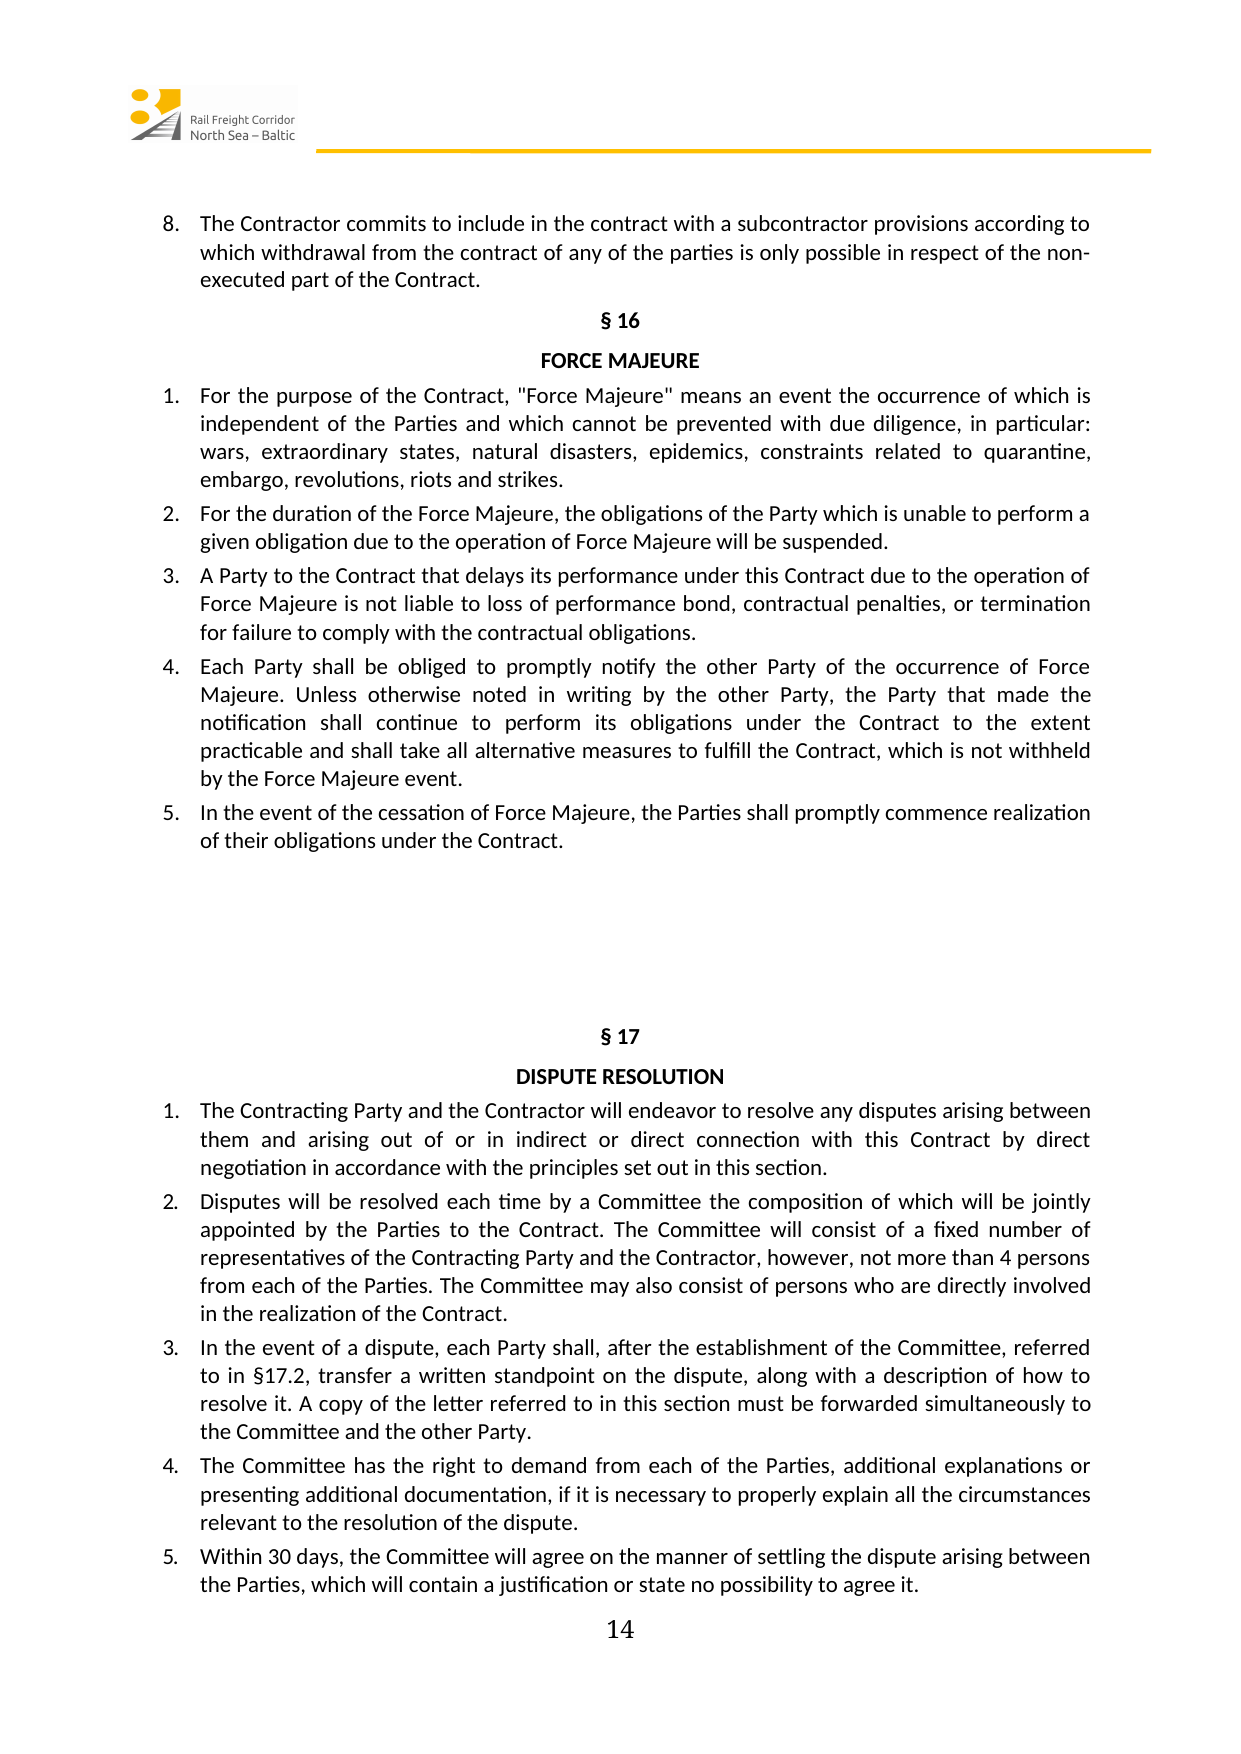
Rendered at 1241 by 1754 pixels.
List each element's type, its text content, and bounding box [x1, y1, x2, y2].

subtitle In the event of a dispute, each Party shall, after the establishment of the Committee, referred to in §17.2, transfer a written standpoint on the dispute, along with a description of how to resolve it. A copy of the letter referred to in this section must be forwarded simultaneously to the Committee and the other Party. [162, 1333, 1093, 1445]
subtitle § 16 [148, 306, 1093, 334]
subtitle In the event of the cessation of Force Majeure, the Parties shall promptly commence realization of their obligations under the Contract. [162, 798, 1093, 854]
subtitle The Committee has the right to demand from each of the Parties, additional explanations or presenting additional documentation, if it is necessary to properly explain all the circumstances relevant to the resolution of the dispute. [162, 1452, 1093, 1536]
subtitle Each Party shall be obliged to promptly notify the other Party of the occurrence of Force Majeure. Unless otherwise noted in writing by the other Party, the Party that made the notification shall continue to perform its obligations under the Contract to the extent practicable and shall take all alternative measures to fulfill the Contract, which is not withheld by the Force Majeure event. [162, 652, 1093, 792]
subtitle FORCE MAJEURE [148, 347, 1093, 375]
subtitle For the duration of the Force Majeure, the obligations of the Party which is unable to perform a given obligation due to the operation of Force Majeure will be suspended. [162, 499, 1093, 555]
picture [127, 85, 298, 143]
subtitle § 17 [148, 1022, 1093, 1050]
subtitle A Party to the Contract that delays its performance under this Contract due to the operation of Force Majeure is not liable to loss of performance bond, contractual penalties, or termination for failure to comply with the contractual obligations. [162, 562, 1093, 646]
subtitle The Contractor commits to include in the contract with a subcontractor provisions according to which withdrawal from the contract of any of the parties is only possible in respect of the non-executed part of the Contract. [162, 209, 1093, 294]
subtitle The Contracting Party and the Contractor will endeavor to resolve any disputes arising between them and arising out of or in indirect or direct connection with this Contract by direct negotiation in accordance with the principles set out in this section. [162, 1097, 1093, 1181]
subtitle DISPUTE RESOLUTION [148, 1062, 1093, 1090]
subtitle For the purpose of the Contract, "Force Majeure" means an event the occurrence of which is independent of the Parties and which cannot be prevented with due diligence, in particular: wars, extraordinary states, natural disasters, epidemics, constraints related to quarantine, embargo, revolutions, riots and strikes. [162, 381, 1093, 493]
subtitle Disputes will be resolved each time by a Committee the composition of which will be jointly appointed by the Parties to the Contract. The Committee will consist of a fixed number of representatives of the Contracting Party and the Contractor, however, not more than 4 persons from each of the Parties. The Committee may also consist of persons who are directly involved in the realization of the Contract. [162, 1187, 1093, 1327]
subtitle Within 30 days, the Committee will agree on the manner of settling the dispute arising between the Parties, which will contain a justification or state no possibility to agree it. [162, 1542, 1093, 1598]
